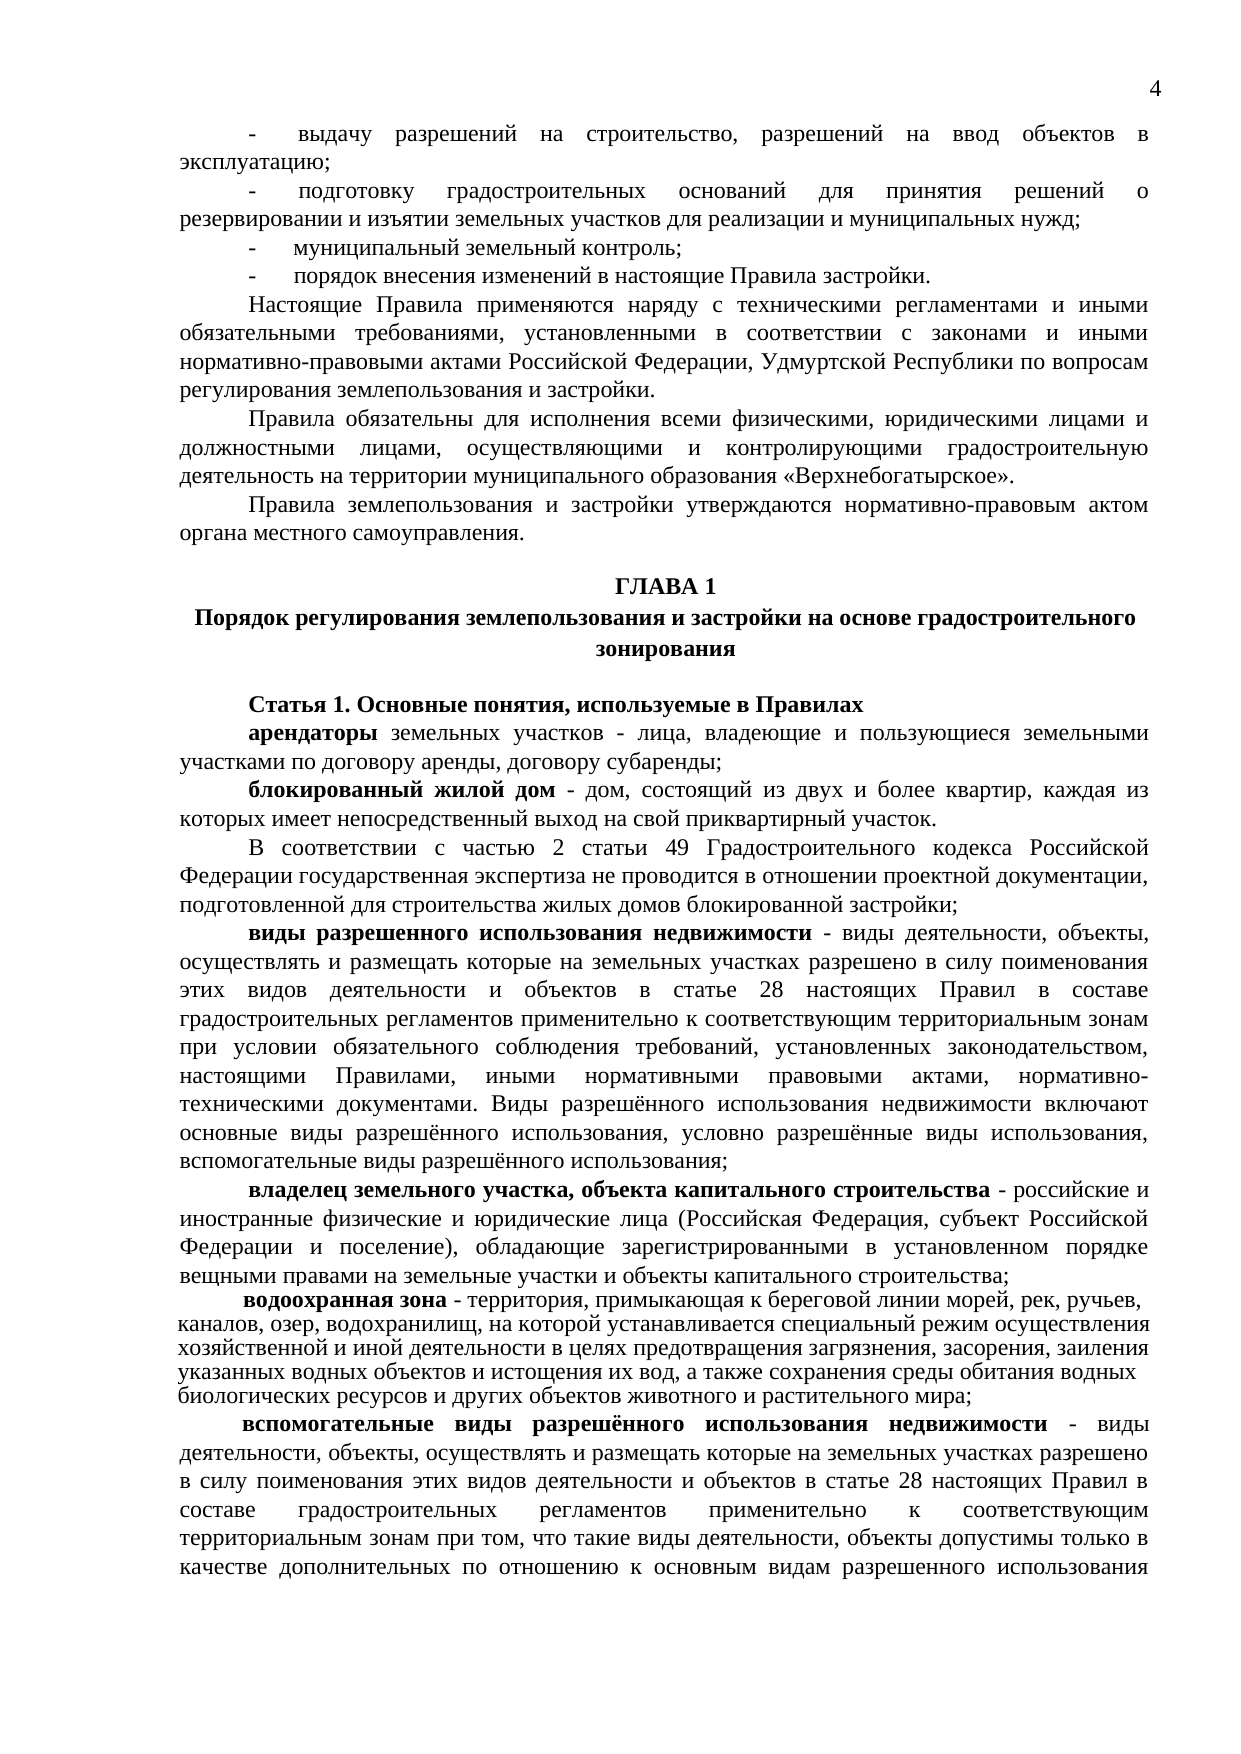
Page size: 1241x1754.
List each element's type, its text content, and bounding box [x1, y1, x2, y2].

text Правила обязательны для исполнения всеми физическими, юридическими лицами и должностными лицами, осуществляющими и контролирующими градостроительную деятельность на территории муниципального образования «Верхнебогатырское». [179, 403, 1149, 489]
text Порядок регулирования землепользования и застройки на основе градостроительного зонирования [179, 600, 1152, 662]
text водоохранная зона - территория, примыкающая к береговой линии морей, рек, ручьев, каналов, озер, водохранилищ, на которой устанавливается специальный режим осуществления хозяйственной и иной деятельности в целях предотвращения загрязнения, засорения, заиления указанных водных объектов и истощения их вод, а также сохранения среды обитания водных биологических ресурсов и других объектов животного и растительного мира; [177, 1289, 1152, 1408]
list порядок внесения изменений в настоящие Правила застройки. [179, 261, 1152, 289]
text арендаторы земельных участков - лица, владеющие и пользующиеся земельными участками по договору аренды, договору субаренды; [179, 718, 1149, 775]
text виды разрешенного использования недвижимости - виды деятельности, объекты, осуществлять и размещать которые на земельных участках разрешено в силу поименования этих видов деятельности и объектов в статье 28 настоящих Правил в составе градостроительных регламентов применительно к соответствующим территориальным зонам при условии обязательного соблюдения требований, установленных законодательством, настоящими Правилами, иными нормативными правовыми актами, нормативно- техническими документами. Виды разрешённого использования недвижимости включают основные виды разрешённого использования, условно разрешённые виды использования, вспомогательные виды разрешённого использования; [179, 918, 1149, 1174]
list муниципальный земельный контроль; [179, 232, 1152, 261]
text владелец земельного участка, объекта капитального строительства - российские и иностранные физические и юридические лица (Российская Федерация, субъект Российской Федерации и поселение), обладающие зарегистрированными в установленном порядке вещными правами на земельные участки и объекты капитального строительства; [179, 1174, 1149, 1289]
text Статья 1. Основные понятия, используемые в Правилах [179, 689, 1152, 718]
list выдачу разрешений на строительство, разрешений на ввод объектов в эксплуатацию; [179, 118, 1149, 175]
text В соответствии с частью 2 статьи 49 Градостроительного кодекса Российской Федерации государственная экспертиза не проводится в отношении проектной документации, подготовленной для строительства жилых домов блокированной застройки; [179, 832, 1149, 918]
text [179, 1408, 1149, 1580]
text блокированный жилой дом - дом, состоящий из двух и более квартир, каждая из которых имеет непосредственный выход на свой приквартирный участок. [179, 775, 1149, 832]
list подготовку градостроительных оснований для принятия решений о резервировании и изъятии земельных участков для реализации и муниципальных нужд; [179, 175, 1149, 232]
text Правила землепользования и застройки утверждаются нормативно-правовым актом органа местного самоуправления. [179, 489, 1149, 546]
text Настоящие Правила применяются наряду с техническими регламентами и иными обязательными требованиями, установленными в соответствии с законами и иными нормативно-правовыми актами Российской Федерации, Удмуртской Республики по вопросам регулирования землепользования и застройки. [179, 289, 1149, 403]
text ГЛАВА 1 [179, 569, 1152, 600]
